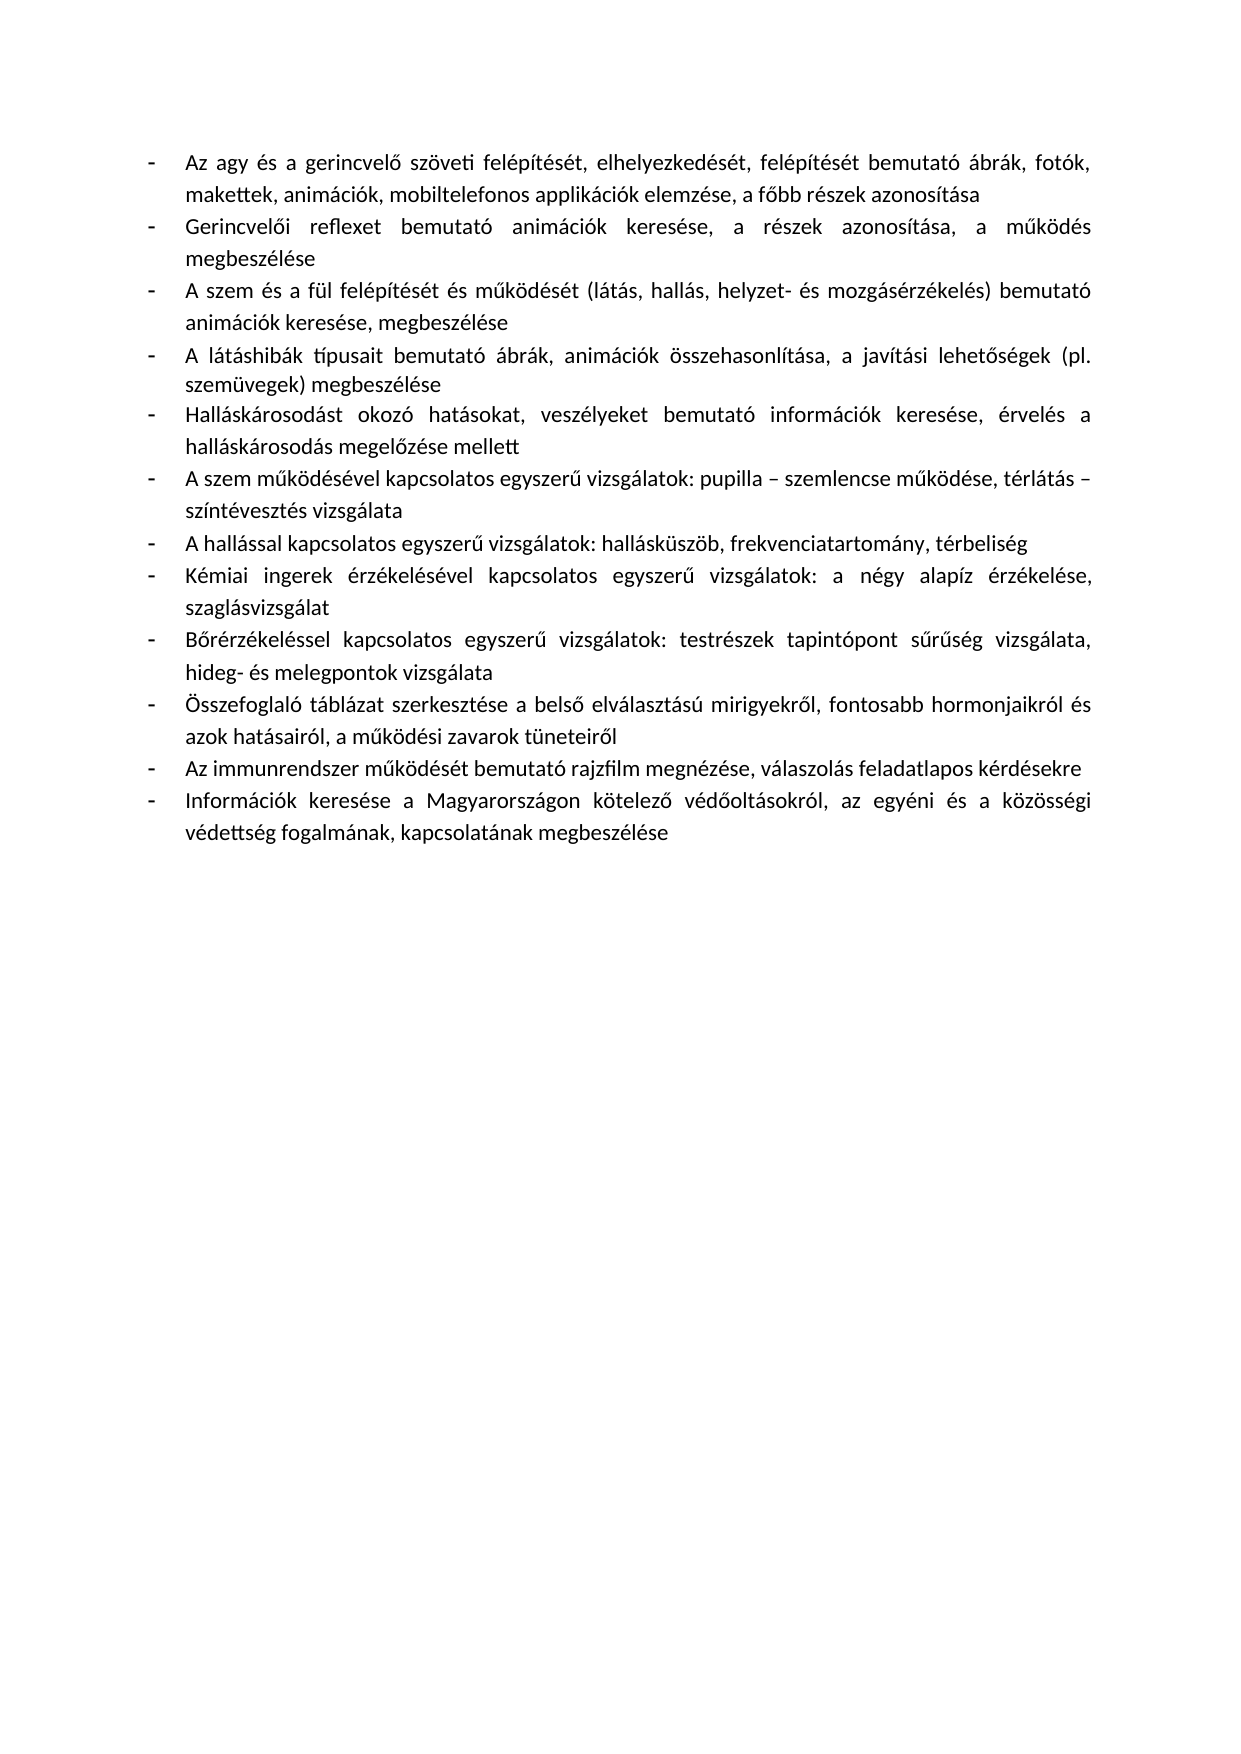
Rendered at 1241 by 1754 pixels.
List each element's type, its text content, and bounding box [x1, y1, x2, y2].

list Összefoglaló táblázat szerkesztése a belső elválasztású mirigyekről, fontosabb hormonjaikról és azok hatásairól, a működési zavarok tüneteiről [148, 690, 1093, 750]
list Az immunrendszer működését bemutató rajzfilm megnézése, válaszolás feladatlapos kérdésekre [148, 754, 1093, 782]
list A hallással kapcsolatos egyszerű vizsgálatok: hallásküszöb, frekvenciatartomány, térbeliség [148, 529, 1093, 557]
list Információk keresése a Magyarországon kötelező védőoltásokról, az egyéni és a közösségi védettség fogalmának, kapcsolatának megbeszélése [148, 786, 1093, 847]
list A szem és a fül felépítését és működését (látás, hallás, helyzet- és mozgásérzékelés) bemutató animációk keresése, megbeszélése [148, 276, 1093, 337]
list Az agy és a gerincvelő szöveti felépítését, elhelyezkedését, felépítését bemutató ábrák, fotók, makettek, animációk, mobiltelefonos applikációk elemzése, a főbb részek azonosítása [148, 148, 1093, 208]
list Bőrérzékeléssel kapcsolatos egyszerű vizsgálatok: testrészek tapintópont sűrűség vizsgálata, hideg- és melegpontok vizsgálata [148, 625, 1093, 686]
list Gerincvelői reflexet bemutató animációk keresése, a részek azonosítása, a működés megbeszélése [148, 212, 1093, 272]
list Halláskárosodást okozó hatásokat, veszélyeket bemutató információk keresése, érvelés a halláskárosodás megelőzése mellett [148, 400, 1093, 460]
list A szem működésével kapcsolatos egyszerű vizsgálatok: pupilla – szemlencse működése, térlátás – színtévesztés vizsgálata [148, 464, 1093, 525]
list A látáshibák típusait bemutató ábrák, animációk összehasonlítása, a javítási lehetőségek (pl. szemüvegek) megbeszélése [148, 341, 1093, 398]
list Kémiai ingerek érzékelésével kapcsolatos egyszerű vizsgálatok: a négy alapíz érzékelése, szaglásvizsgálat [148, 561, 1093, 621]
